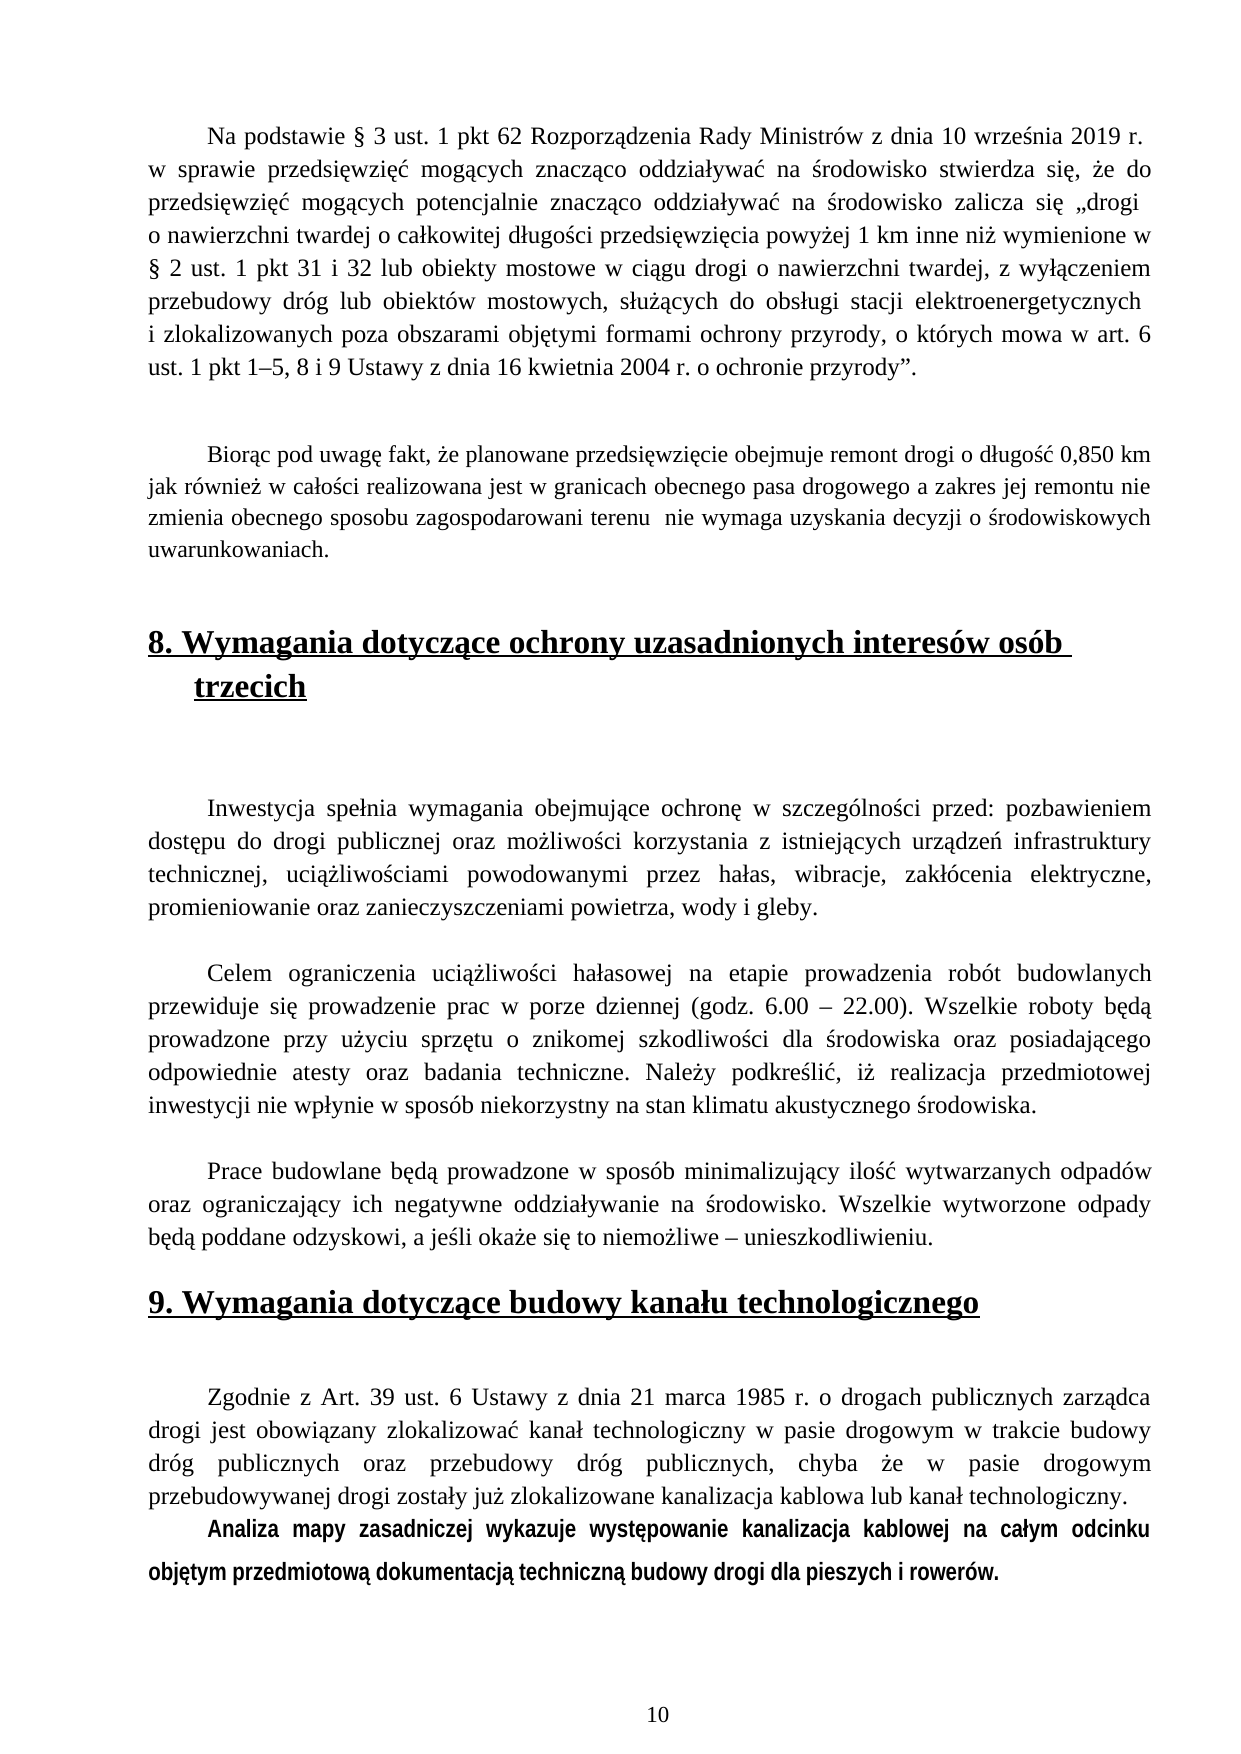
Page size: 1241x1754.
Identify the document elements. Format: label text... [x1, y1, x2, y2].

text Biorąc pod uwagę fakt, że planowane przedsięwzięcie obejmuje remont drogi o długość 0,850 km jak również w całości realizowana jest w granicach obecnego pasa drogowego a zakres jej remontu nie zmienia obecnego sposobu zagospodarowani terenu nie wymaga uzyskania decyzji o środowiskowych uwarunkowaniach. [148, 440, 1152, 563]
text Na podstawie § 3 ust. 1 pkt 62 Rozporządzenia Rady Ministrów z dnia 10 września 2019 r. w sprawie przedsięwzięć mogących znacząco oddziaływać na środowisko stwierdza się, że do przedsięwzięć mogących potencjalnie znacząco oddziaływać na środowisko zalicza się „drogi o nawierzchni twardej o całkowitej długości przedsięwzięcia powyżej 1 km inne niż wymienione w § 2 ust. 1 pkt 31 i 32 lub obiekty mostowe w ciągu drogi o nawierzchni twardej, z wyłączeniem przebudowy dróg lub obiektów mostowych, służących do obsługi stacji elektroenergetycznych i zlokalizowanych poza obszarami objętymi formami ochrony przyrody, o których mowa w art. 6 ust. 1 pkt 1–5, 8 i 9 Ustawy z dnia 16 kwietnia 2004 r. o ochronie przyrody”. [148, 121, 1152, 381]
text Prace budowlane będą prowadzone w sposób minimalizujący ilość wytwarzanych odpadów oraz ograniczający ich negatywne oddziaływanie na środowisko. Wszelkie wytworzone odpady będą poddane odzyskowi, a jeśli okaże się to niemożliwe – unieszkodliwieniu. [148, 1156, 1152, 1251]
text Inwestycja spełnia wymagania obejmujące ochronę w szczególności przed: pozbawieniem dostępu do drogi publicznej oraz możliwości korzystania z istniejących urządzeń infrastruktury technicznej, uciążliwościami powodowanymi przez hałas, wibracje, zakłócenia elektryczne, promieniowanie oraz zanieczyszczeniami powietrza, wody i gleby. [148, 793, 1152, 921]
text 9. Wymagania dotyczące budowy kanału technologicznego [148, 1283, 1152, 1321]
text Zgodnie z Art. 39 ust. 6 Ustawy z dnia 21 marca 1985 r. o drogach publicznych zarządca drogi jest obowiązany zlokalizować kanał technologiczny w pasie drogowym w trakcie budowy dróg publicznych oraz przebudowy dróg publicznych, chyba że w pasie drogowym przebudowywanej drogi zostały już zlokalizowane kanalizacja kablowa lub kanał technologiczny. [148, 1382, 1152, 1510]
text 8. Wymagania dotyczące ochrony uzasadnionych interesów osób trzecich [148, 622, 1152, 704]
text Analiza mapy zasadniczej wykazuje występowanie kanalizacja kablowej na całym odcinku objętym przedmiotową dokumentacją techniczną budowy drogi dla pieszych i rowerów. [148, 1514, 1152, 1585]
text Celem ograniczenia uciążliwości hałasowej na etapie prowadzenia robót budowlanych przewiduje się prowadzenie prac w porze dziennej (godz. 6.00 – 22.00). Wszelkie roboty będą prowadzone przy użyciu sprzętu o znikomej szkodliwości dla środowiska oraz posiadającego odpowiednie atesty oraz badania techniczne. Należy podkreślić, iż realizacja przedmiotowej inwestycji nie wpłynie w sposób niekorzystny na stan klimatu akustycznego środowiska. [148, 958, 1152, 1119]
